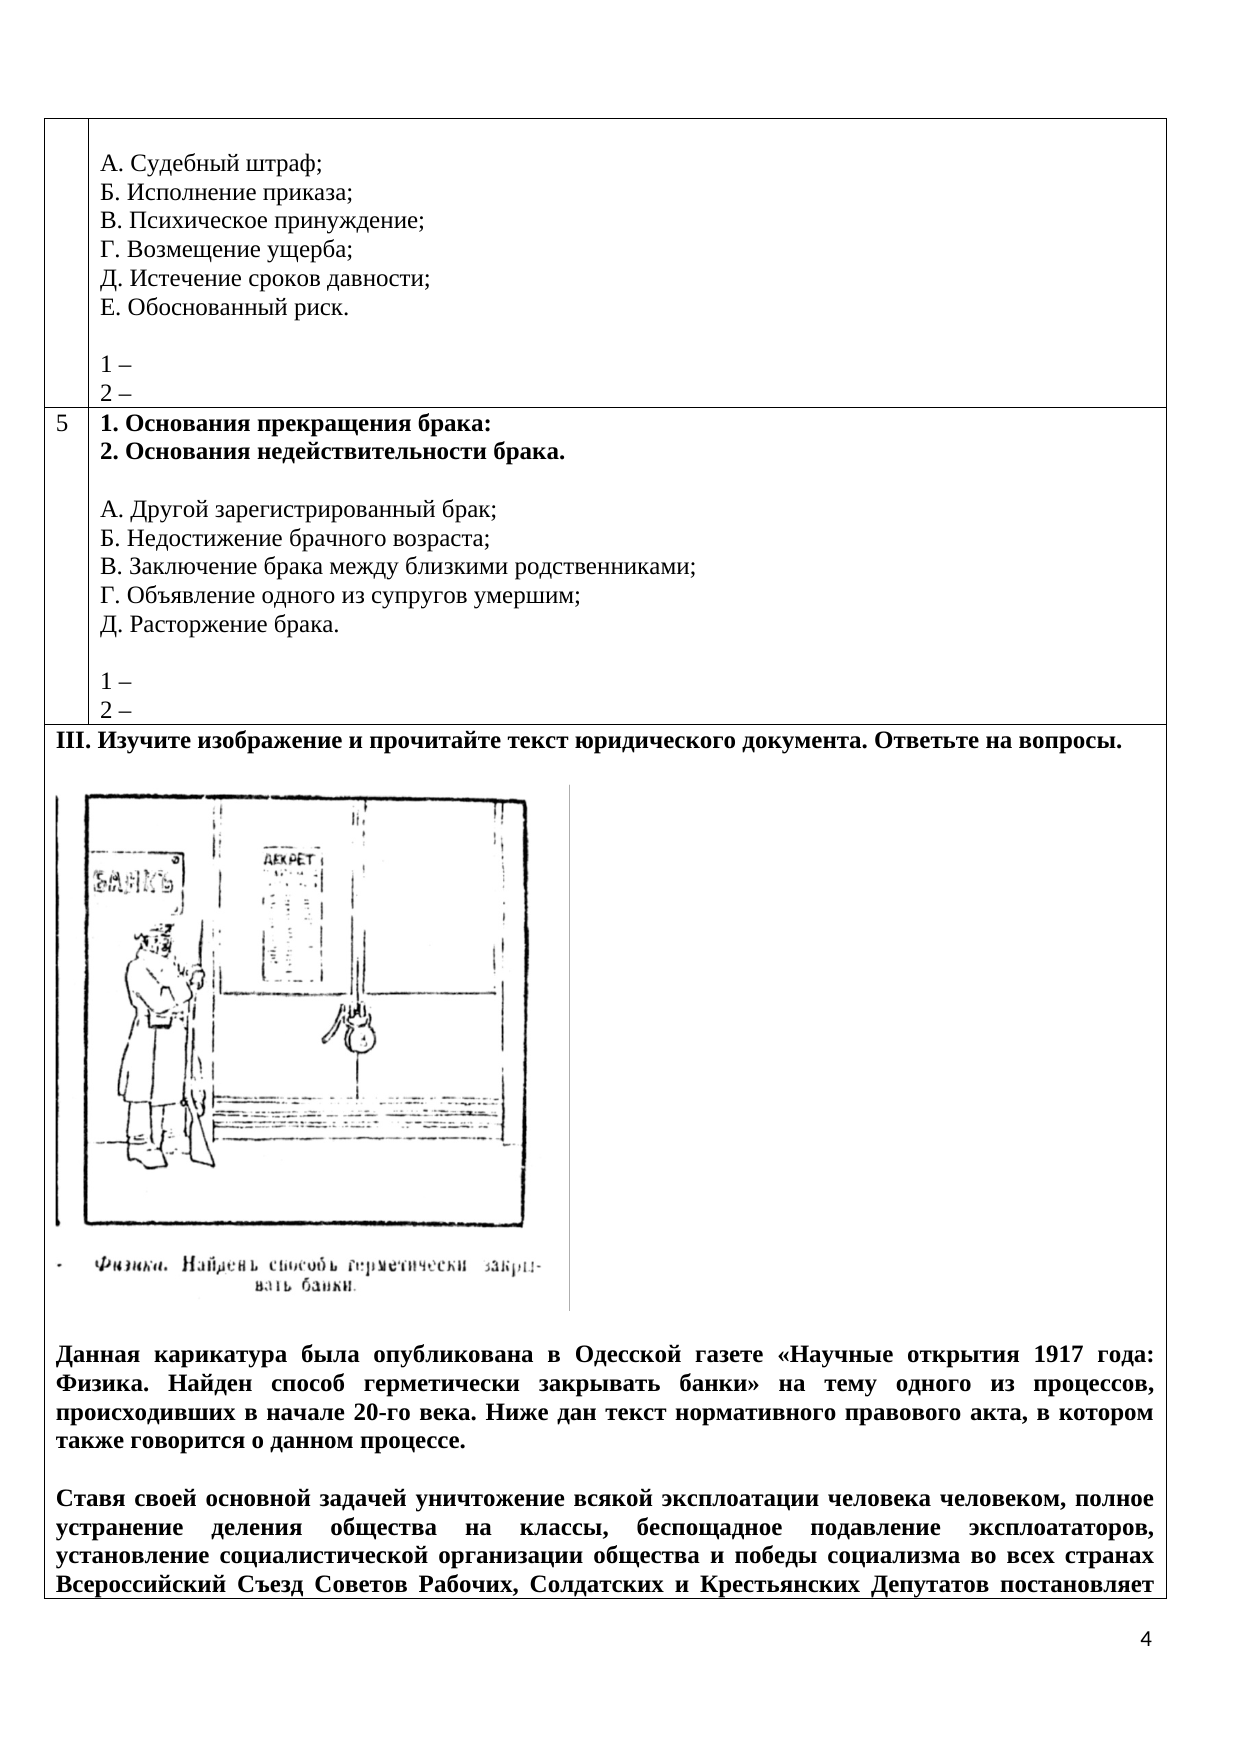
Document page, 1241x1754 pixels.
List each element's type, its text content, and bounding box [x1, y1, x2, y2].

picture [55, 782, 570, 1311]
table_cell 5 [45, 408, 88, 724]
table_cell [89, 119, 1166, 407]
table_cell 4 [45, 119, 88, 407]
table_cell 1. Основания прекращения брака: 2. Основания недействительности брака. А. Другой зарегистрированный брак; Б. Недостижение брачного возраста; В. Заключение брака между близкими родственниками; Г. Объявление одного из супругов умершим; Д. Расторжение брака. 1 – 2 – [89, 408, 1166, 724]
